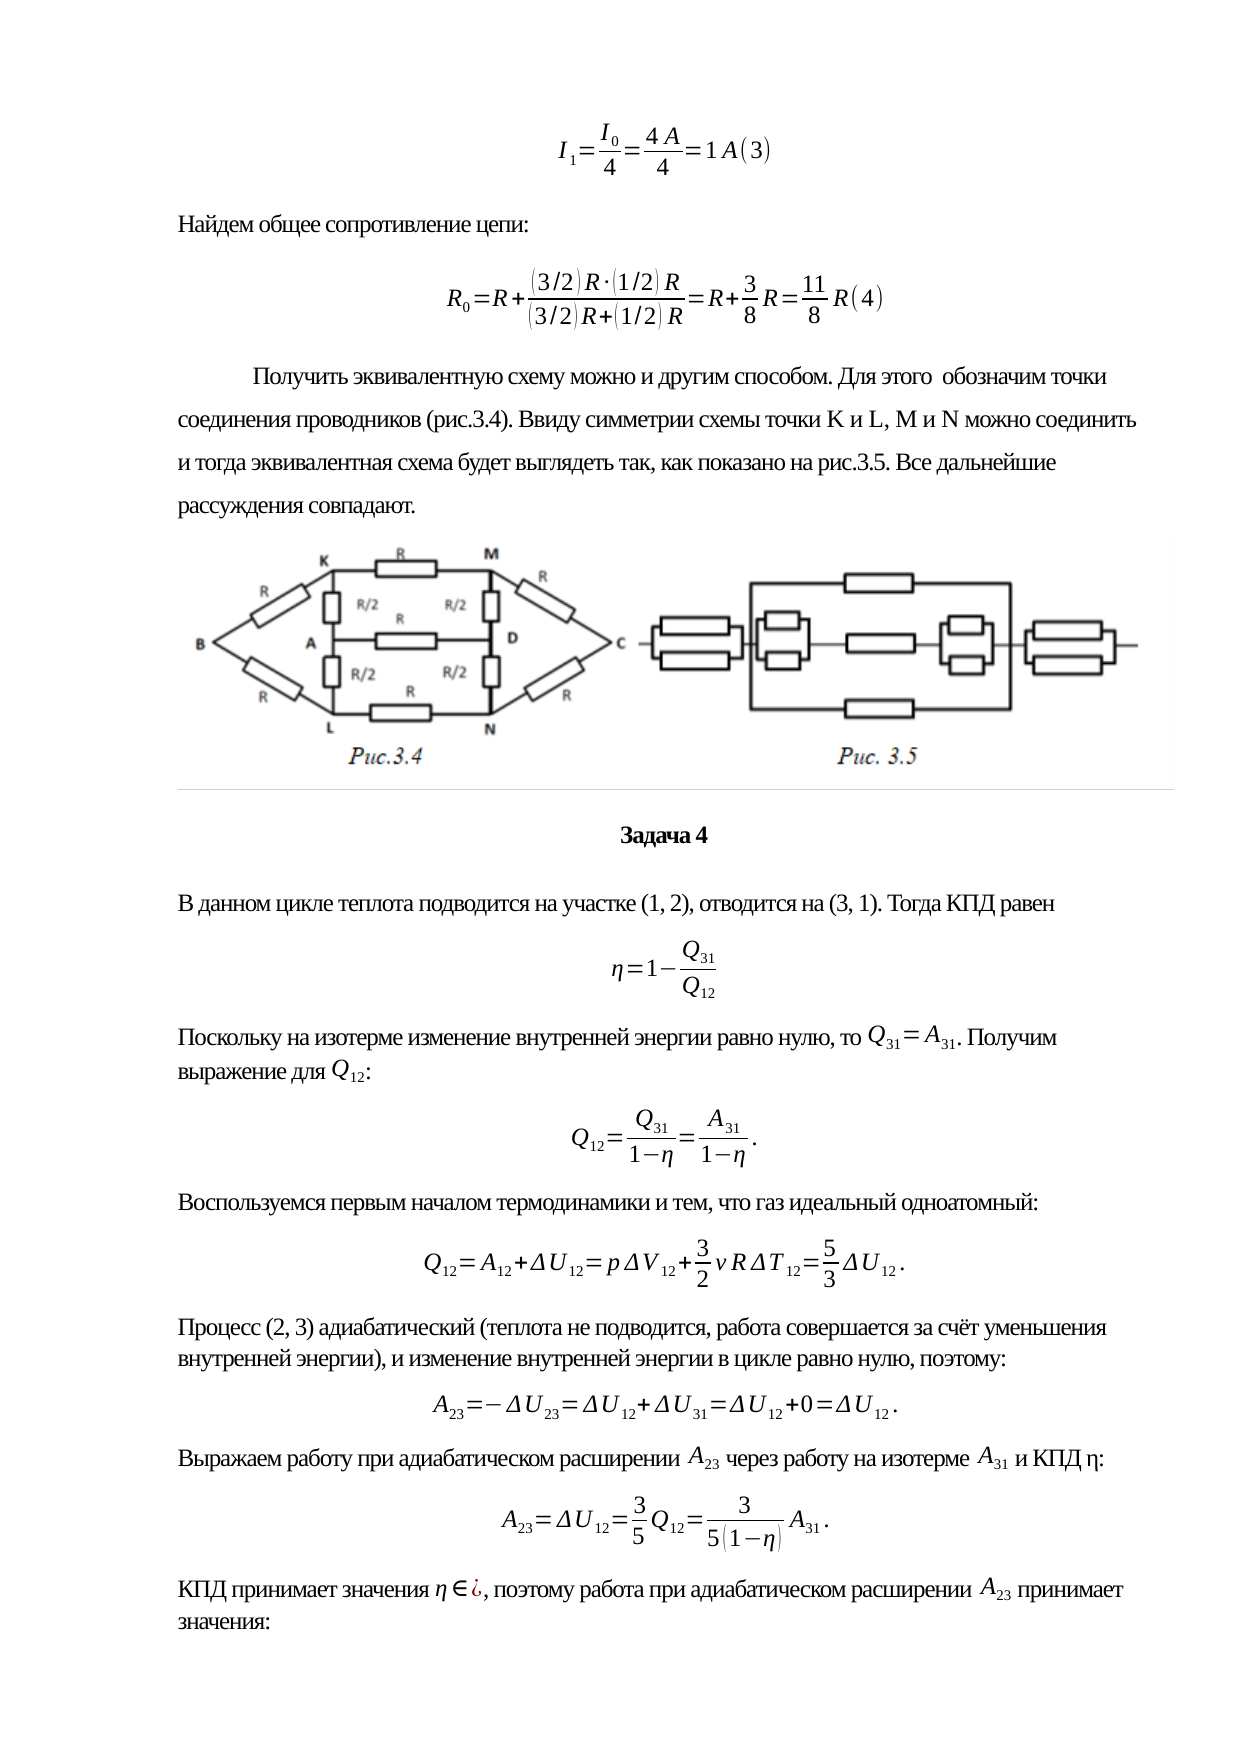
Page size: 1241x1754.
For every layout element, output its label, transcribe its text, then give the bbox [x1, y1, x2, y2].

text Поскольку на изотерме изменение внутренней энергии равно нулю, то . Получим выражение для : [177, 1021, 1152, 1086]
text Выражаем работу при адиабатическом расширении через работу на изотерме и КПД η: [177, 1441, 1152, 1473]
subtitle Задача 4 [177, 820, 1152, 849]
text КПД принимает значения , поэтому работа при адиабатическом расширении принимает значения: [177, 1573, 1152, 1635]
text Получить эквивалентную схему можно и другим способом. Для этого обозначим точки соединения проводников (рис.3.4). Ввиду симметрии схемы точки K и L, M и N можно соединить и тогда эквивалентная схема будет выглядеть так, как показано на рис.3.5. Все дальнейшие рассуждения совпадают. [177, 361, 1152, 519]
picture [177, 533, 1179, 793]
text Воспользуемся первым началом термодинамики и тем, что газ идеальный одноатомный: [177, 1187, 1152, 1215]
text В данном цикле теплота подводится на участке (1, 2), отводится на (3, 1). Тогда КПД равен [177, 888, 1152, 917]
text Найдем общее сопротивление цепи: [177, 209, 1152, 238]
text Процесс (2, 3) адиабатический (теплота не подводится, работа совершается за счёт уменьшения внутренней энергии), и изменение внутренней энергии в цикле равно нулю, поэтому: [177, 1312, 1152, 1372]
